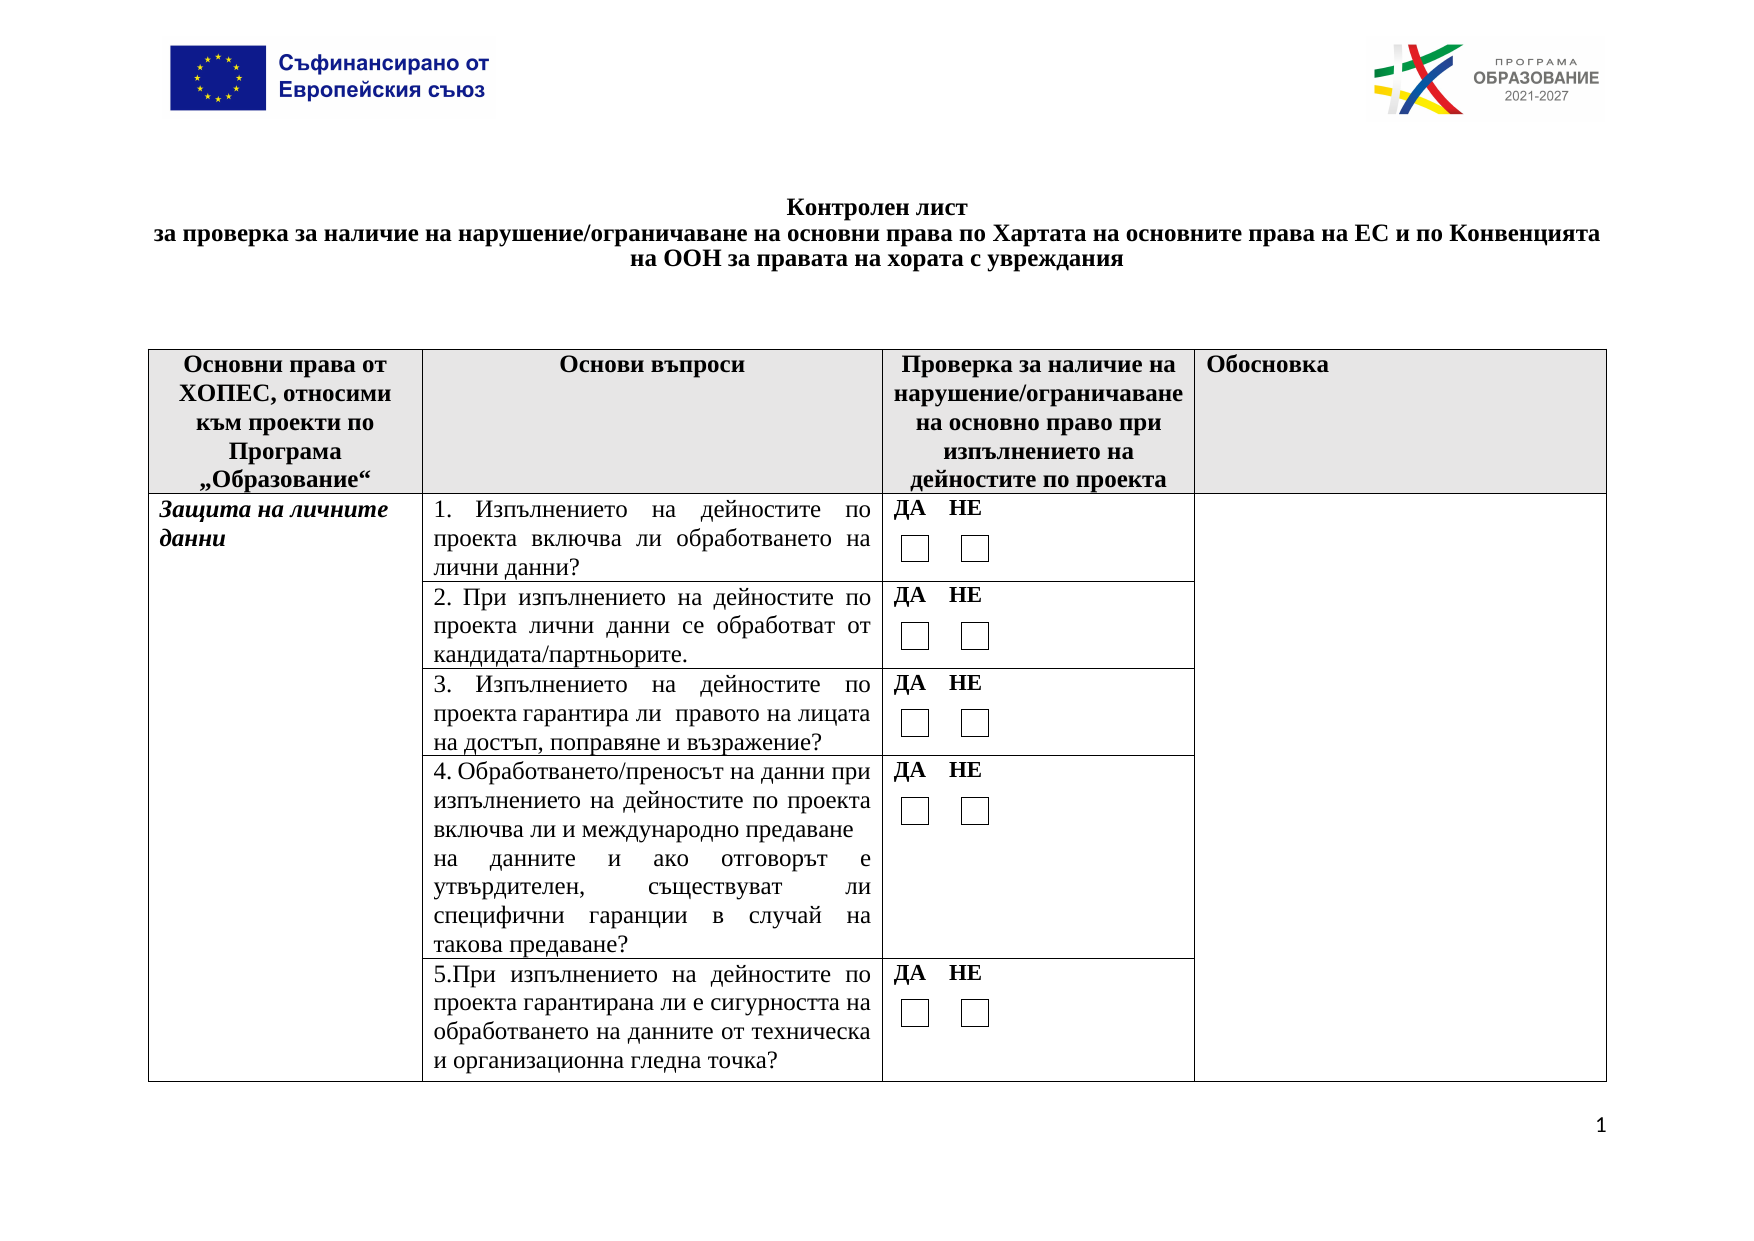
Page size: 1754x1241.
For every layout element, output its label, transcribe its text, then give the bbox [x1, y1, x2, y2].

table_header Проверка за наличие на нарушение/ограничаване на основно право при изпълнението на дейностите по проекта [883, 350, 1194, 493]
table_cell 1. Изпълнението на дейностите по проекта включва ли обработването на лични данни? [423, 494, 882, 581]
table_cell 5.При изпълнението на дейностите по проекта гарантирана ли е сигурността на обработването на данните от техническа и организационна гледна точка? [423, 959, 882, 1081]
picture [1364, 36, 1605, 121]
table_cell ДА НЕ [883, 756, 1194, 958]
table_cell ДА НЕ [883, 959, 1194, 1081]
table_cell 3. Изпълнението на дейностите по проекта гарантира ли правото на лицата на достъп, поправяне и възражение? [423, 669, 882, 755]
table_cell [1195, 494, 1606, 1081]
table_cell ДА НЕ [883, 669, 1194, 755]
table_header Основи въпроси [423, 350, 882, 493]
table_cell 4. Обработването/преносът на данни при изпълнението на дейностите по проекта включва ли и международно предаване на данните и ако отговорът е утвърдителен, съществуват ли специфични гаранции в случай на такова предаване? [423, 756, 882, 958]
text Контролен лист за проверка за наличие на нарушение/ограничаване на основни права по Хартата на основните права на ЕС и по Конвенцията на ООН за правата на хората с увреждания [148, 195, 1606, 272]
table_header Обосновка [1195, 350, 1606, 493]
table_cell 2. При изпълнението на дейностите по проекта лични данни се обработват от кандидата/партньорите. [423, 582, 882, 668]
table_cell ДА НЕ [883, 582, 1194, 668]
table_cell Защита на личните данни [149, 494, 422, 1081]
table_cell ДА НЕ [883, 494, 1194, 581]
picture [161, 36, 497, 119]
table_header Основни права от ХОПЕС, относими към проекти по Програма „Образование“ [149, 350, 422, 493]
